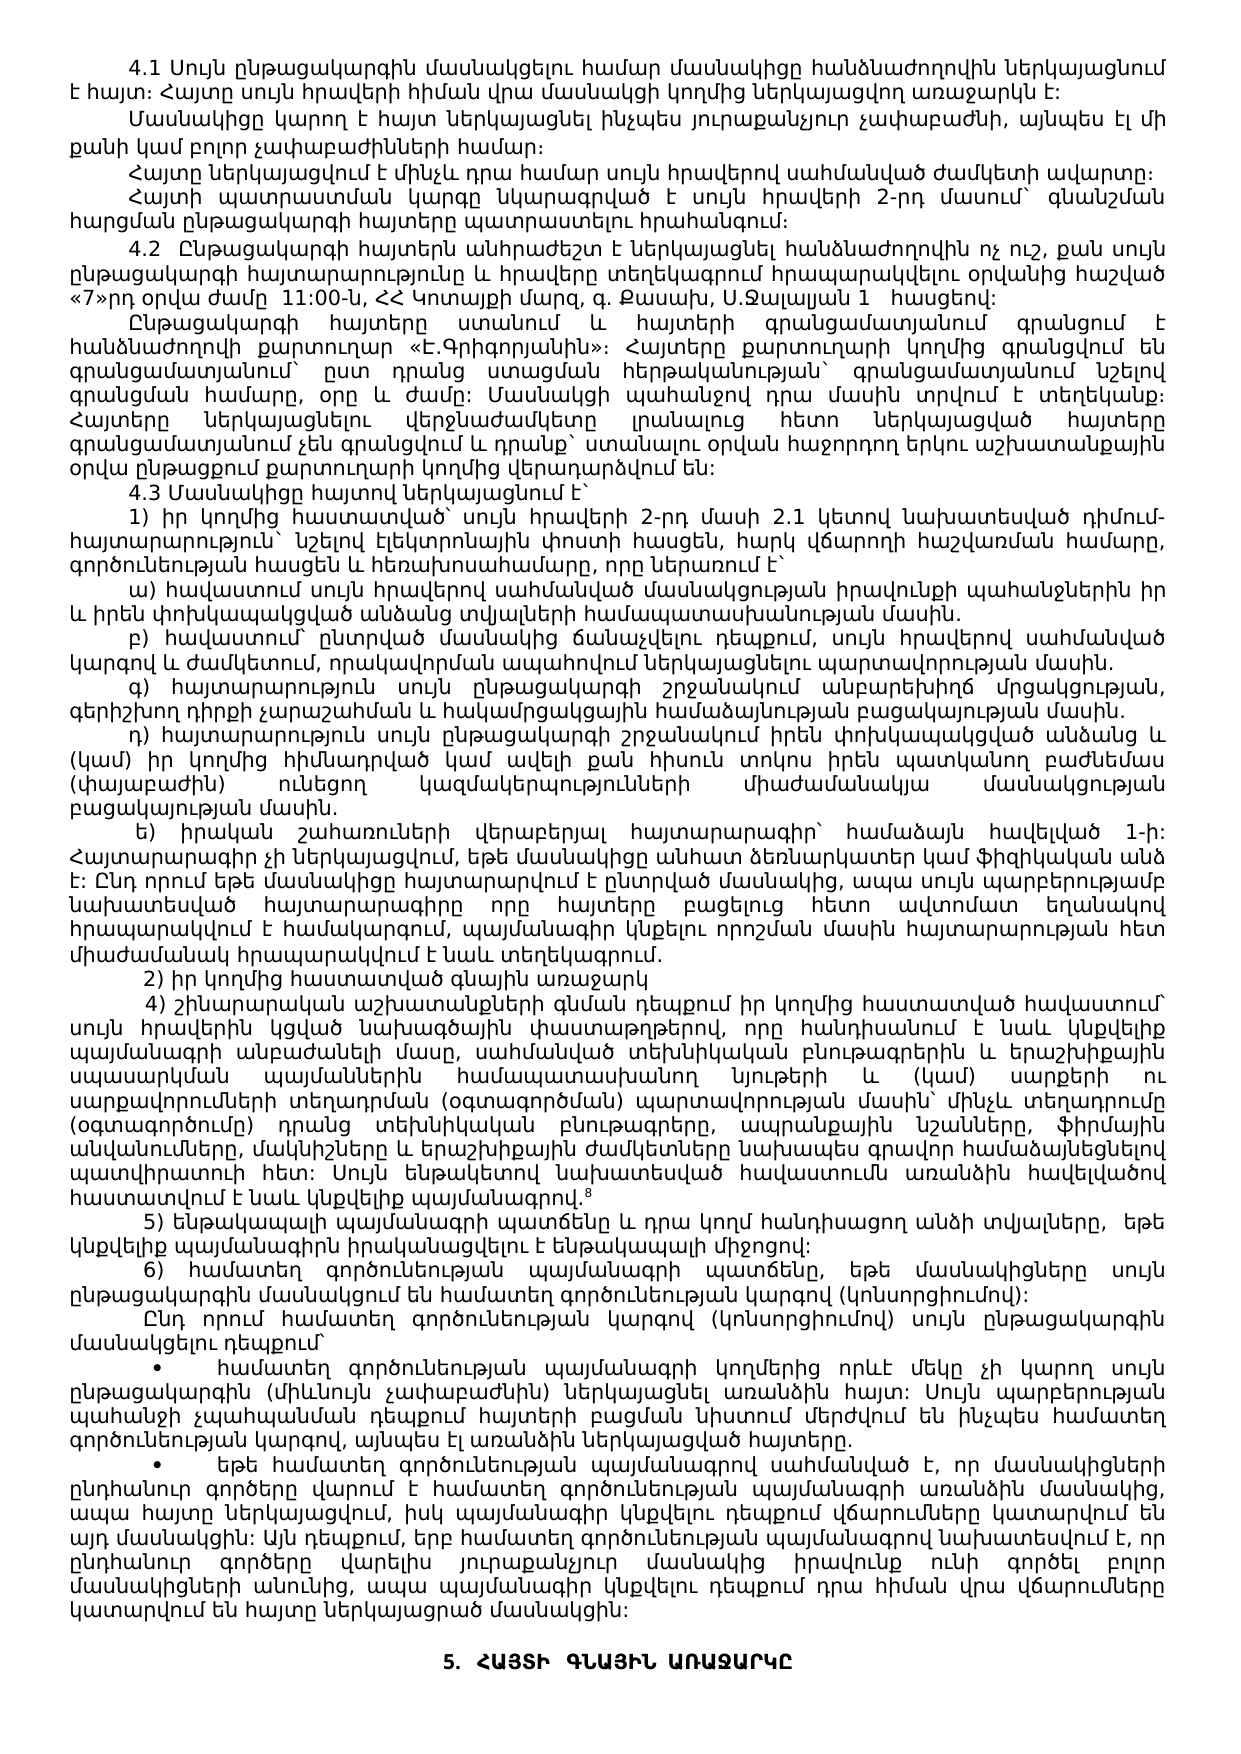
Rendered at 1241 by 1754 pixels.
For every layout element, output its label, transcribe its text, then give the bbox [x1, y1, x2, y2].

text 4.1 Սույն ընթացակարգին մասնակցելու համար մասնակիցը հանձնաժողովին ներկայացնում է հայտ։ Հայտը սույն հրավերի հիման վրա մասնակցի կողմից ներկայացվող առաջարկն է: [69, 56, 1167, 104]
text Մասնակիցը կարող է հայտ ներկայացնել ինչպես յուրաքանչյուր չափաբաժնի, այնպես էլ մի քանի կամ բոլոր չափաբաժինների համար։ [69, 104, 1167, 161]
text 4) շինարարական աշխատանքների գնման դեպքում իր կողմից հաստատված հավաստում՝ սույն հրավերին կցված նախագծային փաստաթղթերով, որը հանդիսանում է նաև կնքվելիք պայմանագրի անբաժանելի մասը, սահմանված տեխնիկական բնութագրերին և երաշխիքային սպասարկման պայմաններին համապատասխանող նյութերի և (կամ) սարքերի ու սարքավորումների տեղադրման (օգտագործման) պարտավորության մասին՝ մինչև տեղադրումը (օգտագործումը) դրանց տեխնիկական բնութագրերը, ապրանքային նշանները, ֆիրմային անվանումները, մակնիշները և երաշխիքային ժամկետները նախապես գրավոր համաձայնեցնելով պատվիրատուի հետ: Սույն ենթակետով նախատեսված հավաստումն առանձին հավելվածով հաստատվում է նաև կնքվելիք պայմանագրով.8 [69, 992, 1167, 1210]
text 6) համատեղ գործունեության պայմանագրի պատճենը, եթե մասնակիցները սույն ընթացակարգին մասնակցում են համատեղ գործունեության կարգով (կոնսորցիումով): [69, 1258, 1167, 1307]
text Հայտի պատրաստման կարգը նկարագրված է սույն հրավերի 2-րդ մասում` գնանշման հարցման ընթացակարգի հայտերը պատրաստելու հրահանգում։ [69, 185, 1167, 234]
text գ) հայտարարություն սույն ընթացակարգի շրջանակում անբարեխիղճ մրցակցության, գերիշխող դիրքի չարաշահման և հակամրցակցային համաձայնության բացակայության մասին. [69, 675, 1167, 723]
list համատեղ գործունեության պայմանագրի կողմերից որևէ մեկը չի կարող սույն ընթացակարգին (միևնույն չափաբաժնին) ներկայացնել առանձին հայտ: Սույն պարբերության պահանջի չպահպանման դեպքում հայտերի բացման նիստում մերժվում են ինչպես համատեղ գործունեության կարգով, այնպես էլ առանձին ներկայացված հայտերը. [69, 1356, 1167, 1453]
text 5) ենթակապալի պայմանագրի պատճենը և դրա կողմ հանդիսացող անձի տվյալները, եթե կնքվելիք պայմանագիրն իրականացվելու է ենթակապալի միջոցով: [69, 1210, 1167, 1258]
text բ) հավաստում՝ ընտրված մասնակից ճանաչվելու դեպքում, սույն հրավերով սահմանված կարգով և ժամկետում, որակավորման ապահովում ներկայացնելու պարտավորության մասին. [69, 626, 1167, 675]
text ե) իրական շահառուների վերաբերյալ հայտարարագիր՝ համաձայն հավելված 1-ի: Հայտարարագիր չի ներկայացվում, եթե մասնակիցը անհատ ձեռնարկատեր կամ ֆիզիկական անձ է: Ընդ որում եթե մասնակիցը հայտարարվում է ընտրված մասնակից, ապա սույն պարբերությամբ նախատեսված հայտարարագիրը որը հայտերը բացելուց հետո ավտոմատ եղանակով հրապարակվում է համակարգում, պայմանագիր կնքելու որոշման մասին հայտարարության հետ միաժամանակ հրապարակվում է նաև տեղեկագրում․ [69, 820, 1167, 967]
list եթե համատեղ գործունեության պայմանագրով սահմանված է, որ մասնակիցների ընդհանուր գործերը վարում է համատեղ գործունեության պայմանագրի առանձին մասնակից, ապա հայտը ներկայացվում, իսկ պայմանագիր կնքվելու դեպքում վճարումները կատարվում են այդ մասնակցին: Այն դեպքում, երբ համատեղ գործունեության պայմանագրով նախատեսվում է, որ ընդհանուր գործերը վարելիս յուրաքանչյուր մասնակից իրավունք ունի գործել բոլոր մասնակիցների անունից, ապա պայմանագիր կնքվելու դեպքում դրա հիման վրա վճարումները կատարվում են հայտը ներկայացրած մասնակցին: [69, 1453, 1167, 1623]
text դ) հայտարարություն սույն ընթացակարգի շրջանակում իրեն փոխկապակցված անձանց և (կամ) իր կողմից հիմնադրված կամ ավելի քան հիսուն տոկոս իրեն պատկանող բաժնեմաս (փայաբաժին) ունեցող կազմակերպությունների միաժամանակյա մասնակցության բացակայության մասին. [69, 723, 1167, 820]
text Ընթացակարգի հայտերը ստանում և հայտերի գրանցամատյանում գրանցում է հանձնաժողովի քարտուղար «Է․Գրիգորյանին»։ Հայտերը քարտուղարի կողմից գրանցվում են գրանցամատյանում` ըստ դրանց ստացման հերթականության` գրանցամատյանում նշելով գրանցման համարը, օրը և ժամը: Մասնակցի պահանջով դրա մասին տրվում է տեղեկանք։ Հայտերը ներկայացնելու վերջնաժամկետը լրանալուց հետո ներկայացված հայտերը գրանցամատյանում չեն գրանցվում և դրանք` ստանալու օրվան հաջորդող երկու աշխատանքային օրվա ընթացքում քարտուղարի կողմից վերադարձվում են: [69, 311, 1167, 481]
text Հայտը ներկայացվում է մինչև դրա համար սույն հրավերով սահմանված ժամկետի ավարտը։ [69, 161, 1167, 185]
text 1) իր կողմից հաստատված՝ սույն հրավերի 2-րդ մասի 2.1 կետով նախատեսված դիմում-հայտարարություն` նշելով էլեկտրոնային փոստի հասցեն, հարկ վճարողի հաշվառման համարը, գործունեության հասցեն և հեռախոսահամարը, որը ներառում է` [69, 505, 1167, 578]
text 2) իր կողմից հաստատված գնային առաջարկ [69, 967, 1167, 992]
text Ընդ որում համատեղ գործունեության կարգով (կոնսորցիումով) սույն ընթացակարգին մասնակցելու դեպքում՝ [69, 1307, 1167, 1356]
text 4.3 Մասնակիցը հայտով ներկայացնում է` [69, 481, 1167, 505]
text 5. ՀԱՅՏԻ ԳՆԱՅԻՆ ԱՌԱՋԱՐԿԸ [69, 1647, 1167, 1675]
text 4.2 Ընթացակարգի հայտերն անհրաժեշտ է ներկայացնել հանձնաժողովին ոչ ուշ, քան սույն ընթացակարգի հայտարարությունը և հրավերը տեղեկագրում հրապարակվելու օրվանից հաշված «7»րդ օրվա ժամը 11:00-ն, ՀՀ Կոտայքի մարզ, գ. Քասախ, Ս.Ջալալյան 1 հասցեով: [69, 234, 1167, 311]
text ա) հավաստում սույն հրավերով սահմանված մասնակցության իրավունքի պահանջներին իր և իրեն փոխկապակցված անձանց տվյալների համապատասխանության մասին. [69, 578, 1167, 626]
